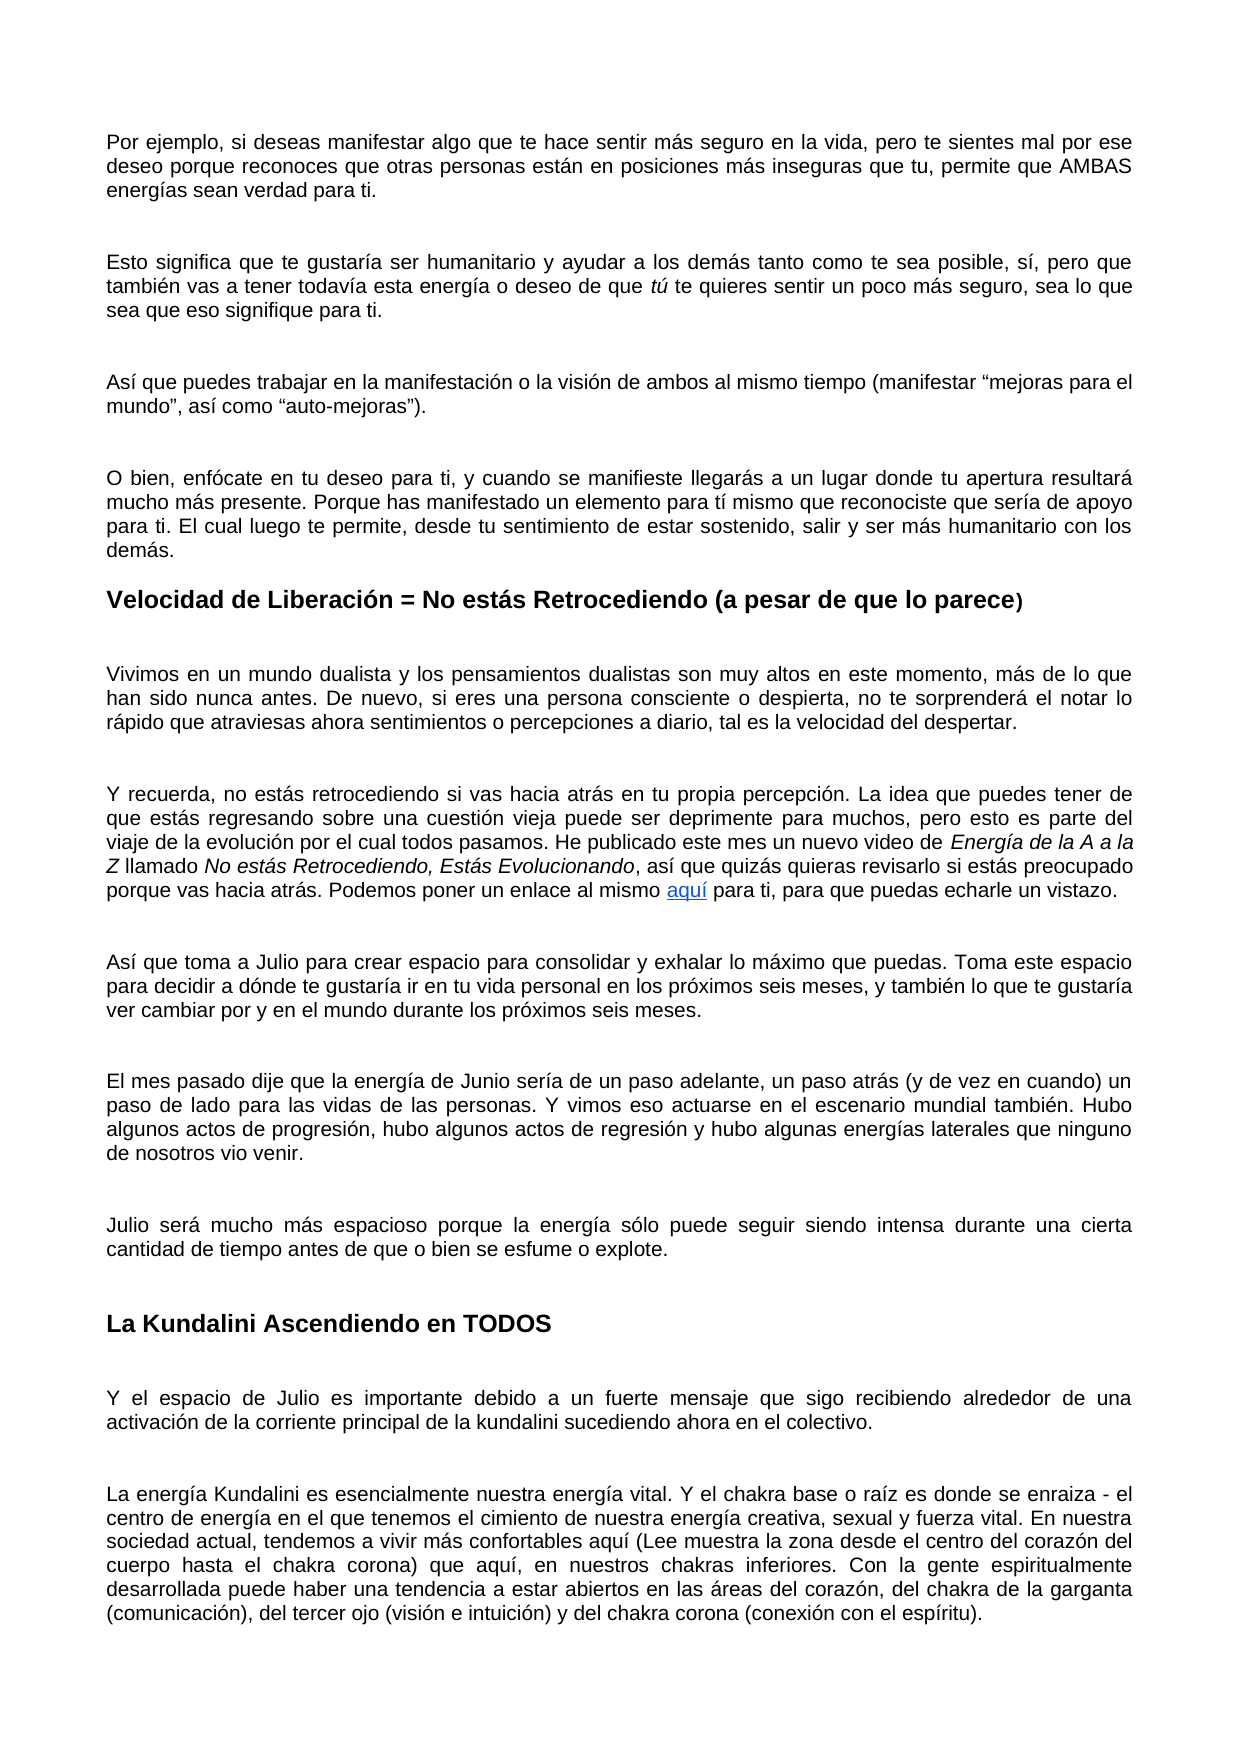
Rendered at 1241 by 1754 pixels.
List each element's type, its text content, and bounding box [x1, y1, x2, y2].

text O bien, enfócate en tu deseo para ti, y cuando se manifieste llegarás a un lugar donde tu apertura resultará mucho más presente. Porque has manifestado un elemento para tí mismo que reconociste que sería de apoyo para ti. El cual luego te permite, desde tu sentimiento de estar sostenido, salir y ser más humanitario con los demás. [106, 466, 1134, 561]
text La energía Kundalini es esencialmente nuestra energía vital. Y el chakra base o raíz es donde se enraiza - el centro de energía en el que tenemos el cimiento de nuestra energía creativa, sexual y fuerza vital. En nuestra sociedad actual, tendemos a vivir más confortables aquí (Lee muestra la zona desde el centro del corazón del cuerpo hasta el chakra corona) que aquí, en nuestros chakras inferiores. Con la gente espiritualmente desarrollada puede haber una tendencia a estar abiertos en las áreas del corazón, del chakra de la garganta (comunicación), del tercer ojo (visión e intuición) y del chakra corona (conexión con el espíritu). [106, 1481, 1134, 1625]
text Velocidad de Liberación = No estás Retrocediendo (a pesar de que lo parece) [106, 585, 1134, 614]
text Por ejemplo, si deseas manifestar algo que te hace sentir más seguro en la vida, pero te sientes mal por ese deseo porque reconoces que otras personas están en posiciones más inseguras que tu, permite que AMBAS energías sean verdad para ti. [106, 106, 1134, 202]
text El mes pasado dije que la energía de Junio sería de un paso adelante, un paso atrás (y de vez en cuando) un paso de lado para las vidas de las personas. Y vimos eso actuarse en el escenario mundial también. Hubo algunos actos de progresión, hubo algunos actos de regresión y hubo algunas energías laterales que ninguno de nosotros vio venir. [106, 1069, 1134, 1165]
text Y el espacio de Julio es importante debido a un fuerte mensaje que sigo recibiendo alrededor de una activación de la corriente principal de la kundalini sucediendo ahora en el colectivo. [106, 1386, 1134, 1433]
text Julio será mucho más espacioso porque la energía sólo puede seguir siendo intensa durante una cierta cantidad de tiempo antes de que o bien se esfume o explote. [106, 1213, 1134, 1261]
text Y recuerda, no estás retrocediendo si vas hacia atrás en tu propia percepción. La idea que puedes tener de que estás regresando sobre una cuestión vieja puede ser deprimente para muchos, pero esto es parte del viaje de la evolución por el cual todos pasamos. He publicado este mes un nuevo video de Energía de la A a la Z llamado No estás Retrocediendo, Estás Evolucionando, así que quizás quieras revisarlo si estás preocupado porque vas hacia atrás. Podemos poner un enlace al mismo aquí para ti, para que puedas echarle un vistazo. [106, 782, 1134, 902]
text Así que puedes trabajar en la manifestación o la visión de ambos al mismo tiempo (manifestar “mejoras para el mundo”, así como “auto-mejoras”). [106, 370, 1134, 418]
text Esto significa que te gustaría ser humanitario y ayudar a los demás tanto como te sea posible, sí, pero que también vas a tener todavía esta energía o deseo de que tú te quieres sentir un poco más seguro, sea lo que sea que eso signifique para ti. [106, 250, 1134, 322]
text La Kundalini Ascendiendo en TODOS [106, 1285, 1134, 1338]
text Así que toma a Julio para crear espacio para consolidar y exhalar lo máximo que puedas. Toma este espacio para decidir a dónde te gustaría ir en tu vida personal en los próximos seis meses, y también lo que te gustaría ver cambiar por y en el mundo durante los próximos seis meses. [106, 949, 1134, 1021]
text Vivimos en un mundo dualista y los pensamientos dualistas son muy altos en este momento, más de lo que han sido nunca antes. De nuevo, si eres una persona consciente o despierta, no te sorprenderá el notar lo rápido que atraviesas ahora sentimientos o percepciones a diario, tal es la velocidad del despertar. [106, 662, 1134, 734]
